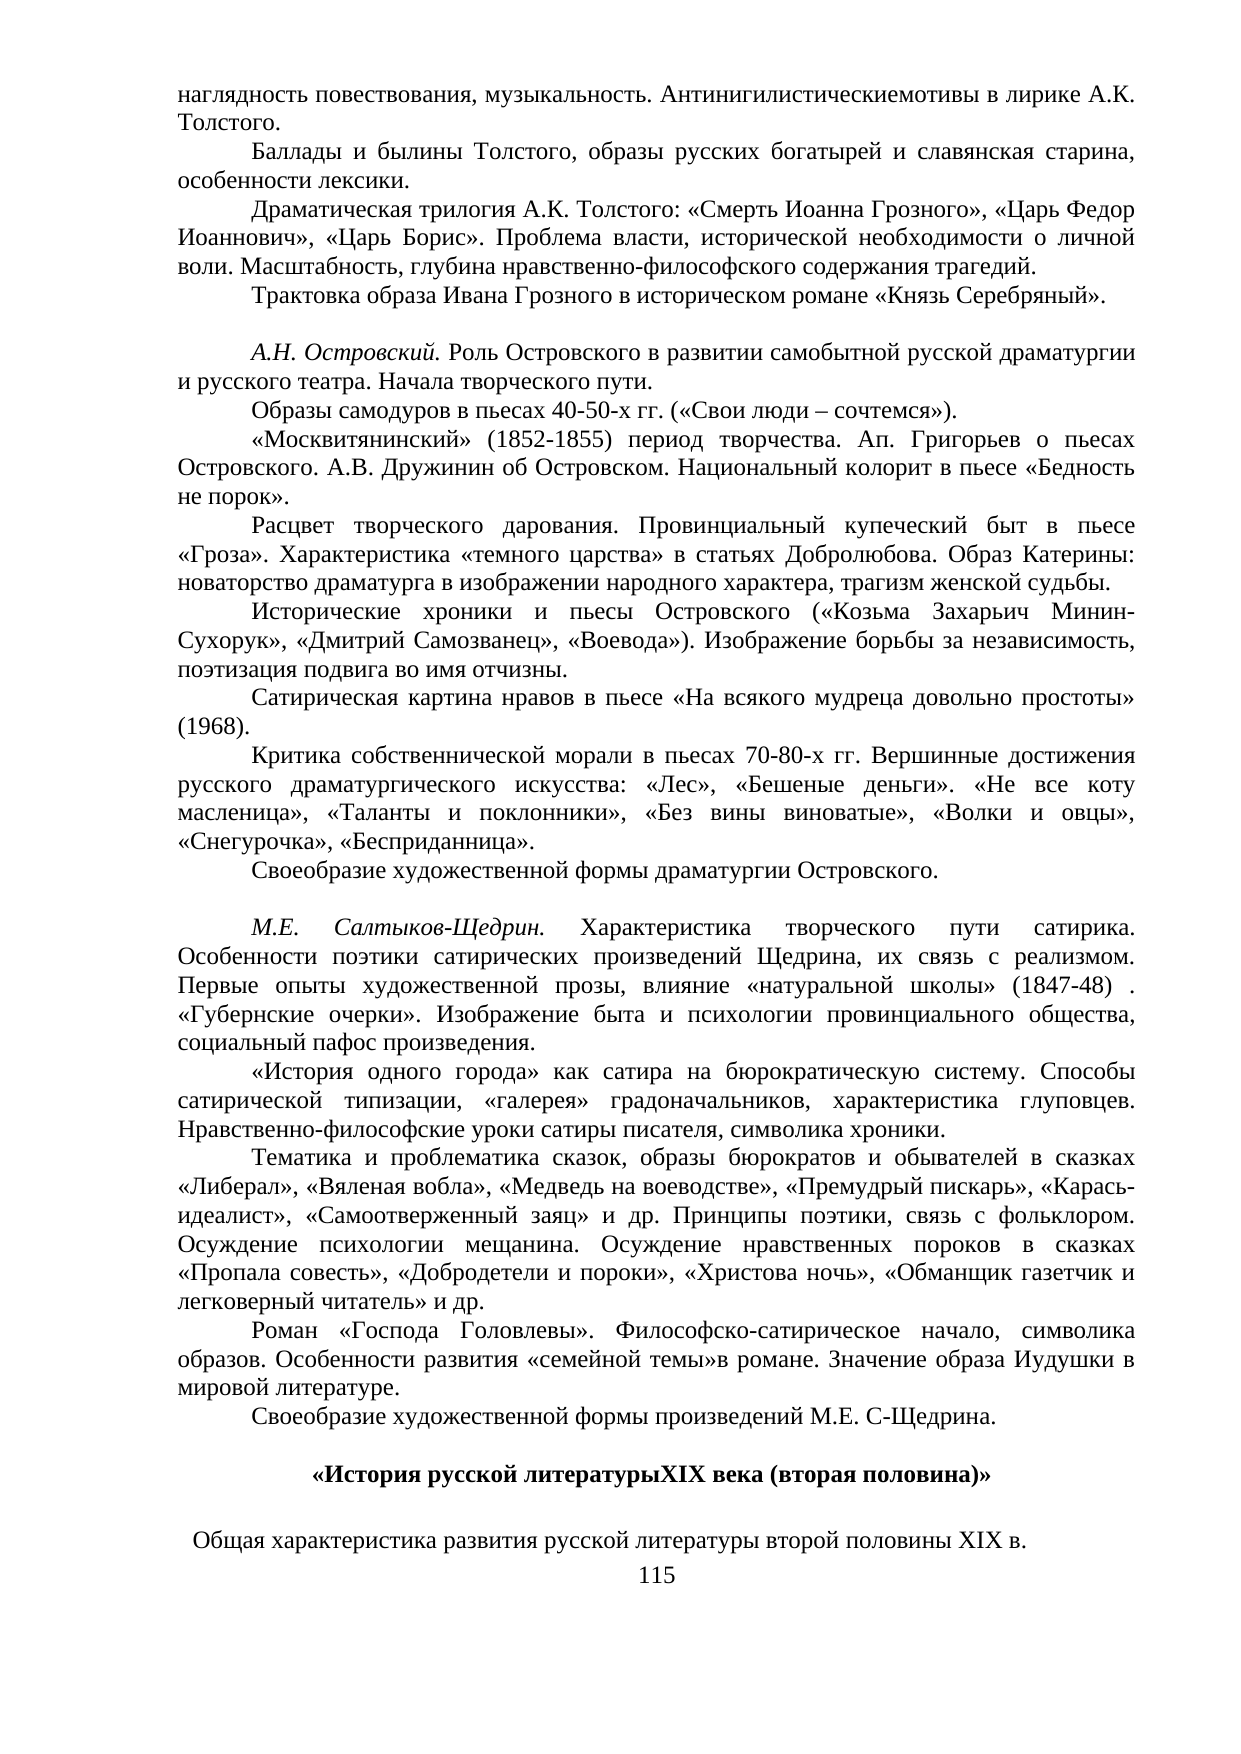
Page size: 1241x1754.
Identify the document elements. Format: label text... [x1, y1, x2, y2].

text Расцвет творческого дарования. Провинциальный купеческий быт в пьесе «Гроза». Характеристика «темного царства» в статьях Добролюбова. Образ Катерины: новаторство драматурга в изображении народного характера, трагизм женской судьбы. [177, 510, 1136, 596]
text Баллады и былины Толстого, образы русских богатырей и славянская старина, особенности лексики. [177, 136, 1136, 194]
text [177, 79, 1136, 136]
text «История одного города» как сатира на бюрократическую систему. Способы сатирической типизации, «галерея» градоначальников, характеристика глуповцев. Нравственно-философские уроки сатиры писателя, символика хроники. [177, 1056, 1136, 1142]
text Роман «Господа Головлевы». Философско-сатирическое начало, символика образов. Особенности развития «семейной темы»в романе. Значение образа Иудушки в мировой литературе. [177, 1315, 1136, 1401]
text Драматическая трилогия А.К. Толстого: «Смерть Иоанна Грозного», «Царь Федор Иоаннович», «Царь Борис». Проблема власти, исторической необходимости о личной воли. Масштабность, глубина нравственно-философского содержания трагедий. [177, 194, 1136, 280]
text Критика собственнической морали в пьесах 70-80-х гг. Вершинные достижения русского драматургического искусства: «Лес», «Бешеные деньги». «Не все коту масленица», «Таланты и поклонники», «Без вины виноватые», «Волки и овцы», «Снегурочка», «Бесприданница». [177, 740, 1136, 855]
text Сатирическая картина нравов в пьесе «На всякого мудреца довольно простоты» (1968). [177, 682, 1136, 740]
text А.Н. Островский. Роль Островского в развитии самобытной русской драматургии и русского театра. Начала творческого пути. [177, 337, 1136, 395]
text «Москвитянинский» (1852-1855) период творчества. Ап. Григорьев о пьесах Островского. А.В. Дружинин об Островском. Национальный колорит в пьесе «Бедность не порок». [177, 424, 1136, 510]
text Своеобразие художественной формы драматургии Островского. [177, 855, 1136, 884]
text Тематика и проблематика сказок, образы бюрократов и обывателей в сказках «Либерал», «Вяленая вобла», «Медведь на воеводстве», «Премудрый пискарь», «Карась-идеалист», «Самоотверженный заяц» и др. Принципы поэтики, связь с фольклором. Осуждение психологии мещанина. Осуждение нравственных пороков в сказках «Пропала совесть», «Добродетели и пороки», «Христова ночь», «Обманщик газетчик и легковерный читатель» и др. [177, 1142, 1136, 1315]
text «История русской литературыXIX века (вторая половина)» [177, 1459, 1126, 1487]
text Общая характеристика развития русской литературы второй половины ХIХ в. [192, 1525, 1136, 1553]
text М.Е. Салтыков-Щедрин. Характеристика творческого пути сатирика. Особенности поэтики сатирических произведений Щедрина, их связь с реализмом. Первые опыты художественной прозы, влияние «натуральной школы» (1847-48) . «Губернские очерки». Изображение быта и психологии провинциального общества, социальный пафос произведения. [177, 912, 1136, 1056]
text Трактовка образа Ивана Грозного в историческом романе «Князь Серебряный». [177, 280, 1136, 309]
text Образы самодуров в пьесах 40-50-х гг. («Свои люди – сочтемся»). [177, 395, 1136, 424]
text Своеобразие художественной формы произведений М.Е. С-Щедрина. [177, 1401, 1136, 1430]
text Исторические хроники и пьесы Островского («Козьма Захарьич Минин-Сухорук», «Дмитрий Самозванец», «Воевода»). Изображение борьбы за независимость, поэтизация подвига во имя отчизны. [177, 596, 1136, 682]
